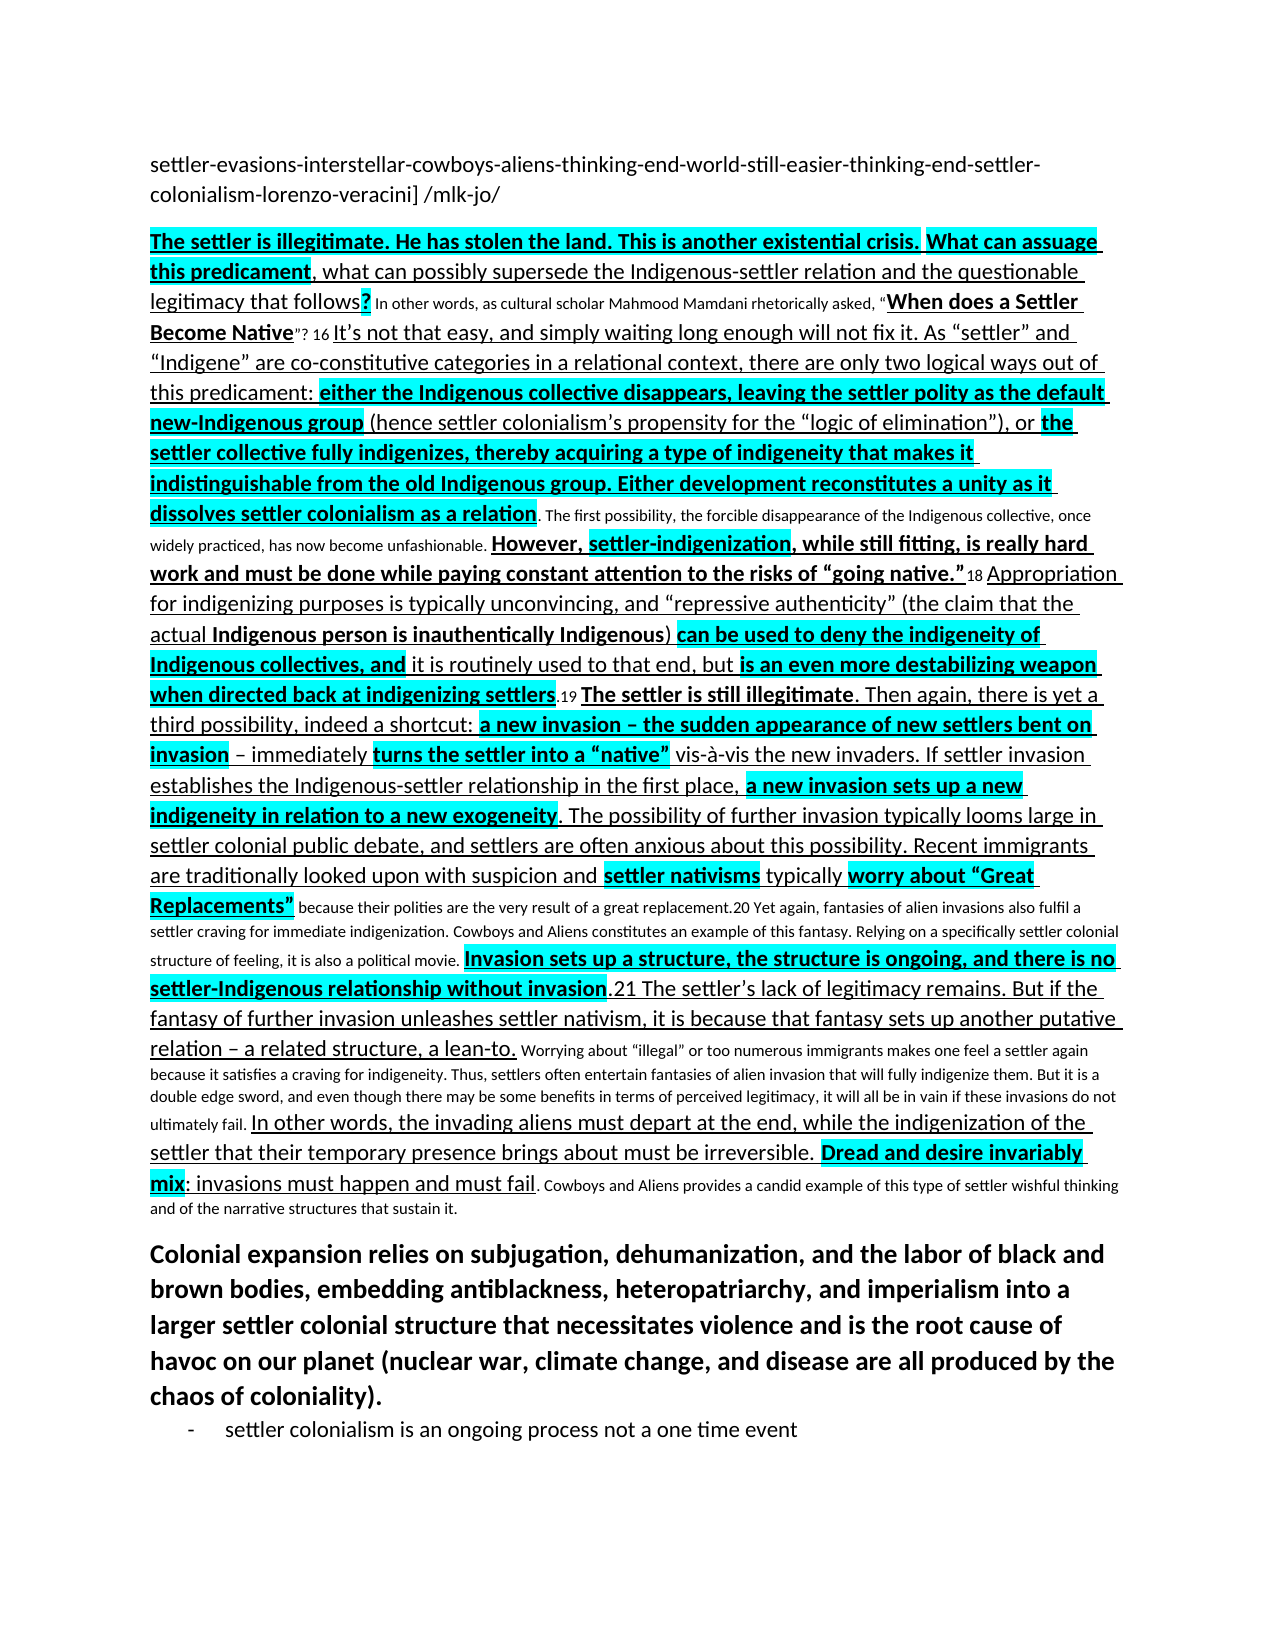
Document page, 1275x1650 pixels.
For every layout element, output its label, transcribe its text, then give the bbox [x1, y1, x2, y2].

list settler colonialism is an ongoing process not a one time event [187, 1415, 1125, 1443]
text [150, 150, 1125, 208]
subtitle Colonial expansion relies on subjugation, dehumanization, and the labor of black and brown bodies, embedding antiblackness, heteropatriarchy, and imperialism into a larger settler colonial structure that necessitates violence and is the root cause of havoc on our planet (nuclear war, climate change, and disease are all produced by the chaos of coloniality). [150, 1237, 1125, 1412]
text The settler is illegitimate. He has stolen the land. This is another existential crisis. What can assuage this predicament, what can possibly supersede the Indigenous-settler relation and the questionable legitimacy that follows? In other words, as cultural scholar Mahmood Mamdani rhetorically asked, “When does a Settler Become Native”? 16 It’s not that easy, and simply waiting long enough will not fix it. As “settler” and “Indigene” are co-constitutive categories in a relational context, there are only two logical ways out of this predicament: either the Indigenous collective disappears, leaving the settler polity as the default new-Indigenous group (hence settler colonialism’s propensity for the “logic of elimination”), or the settler collective fully indigenizes, thereby acquiring a type of indigeneity that makes it indistinguishable from the old Indigenous group. Either development reconstitutes a unity as it dissolves settler colonialism as a relation. The first possibility, the forcible disappearance of the Indigenous collective, once widely practiced, has now become unfashionable. However, settler-indigenization, while still fitting, is really hard work and must be done while paying constant attention to the risks of “going native.”18 Appropriation for indigenizing purposes is typically unconvincing, and “repressive authenticity” (the claim that the actual Indigenous person is inauthentically Indigenous) can be used to deny the indigeneity of Indigenous collectives, and it is routinely used to that end, but is an even more destabilizing weapon when directed back at indigenizing settlers.19 The settler is still illegitimate. Then again, there is yet a third possibility, indeed a shortcut: a new invasion – the sudden appearance of new settlers bent on invasion – immediately turns the settler into a “native” vis-à-vis the new invaders. If settler invasion establishes the Indigenous-settler relationship in the first place, a new invasion sets up a new indigeneity in relation to a new exogeneity. The possibility of further invasion typically looms large in settler colonial public debate, and settlers are often anxious about this possibility. Recent immigrants are traditionally looked upon with suspicion and settler nativisms typically worry about “Great Replacements” because their polities are the very result of a great replacement.20 Yet again, fantasies of alien invasions also fulfil a settler craving for immediate indigenization. Cowboys and Aliens constitutes an example of this fantasy. Relying on a specifically settler colonial structure of feeling, it is also a political movie. Invasion sets up a structure, the structure is ongoing, and there is no settler-Indigenous relationship without invasion.21 The settler’s lack of legitimacy remains. But if the fantasy of further invasion unleashes settler nativism, it is because that fantasy sets up another putative relation – a related structure, a lean-to. Worrying about “illegal” or too numerous immigrants makes one feel a settler again because it satisfies a craving for indigeneity. Thus, settlers often entertain fantasies of alien invasion that will fully indigenize them. But it is a double edge sword, and even though there may be some benefits in terms of perceived legitimacy, it will all be in vain if these invasions do not ultimately fail. In other words, the invading aliens must depart at the end, while the indigenization of the settler that their temporary presence brings about must be irreversible. Dread and desire invariably mix: invasions must happen and must fail. Cowboys and Aliens provides a candid example of this type of settler wishful thinking and of the narrative structures that sustain it. [150, 227, 1125, 1219]
